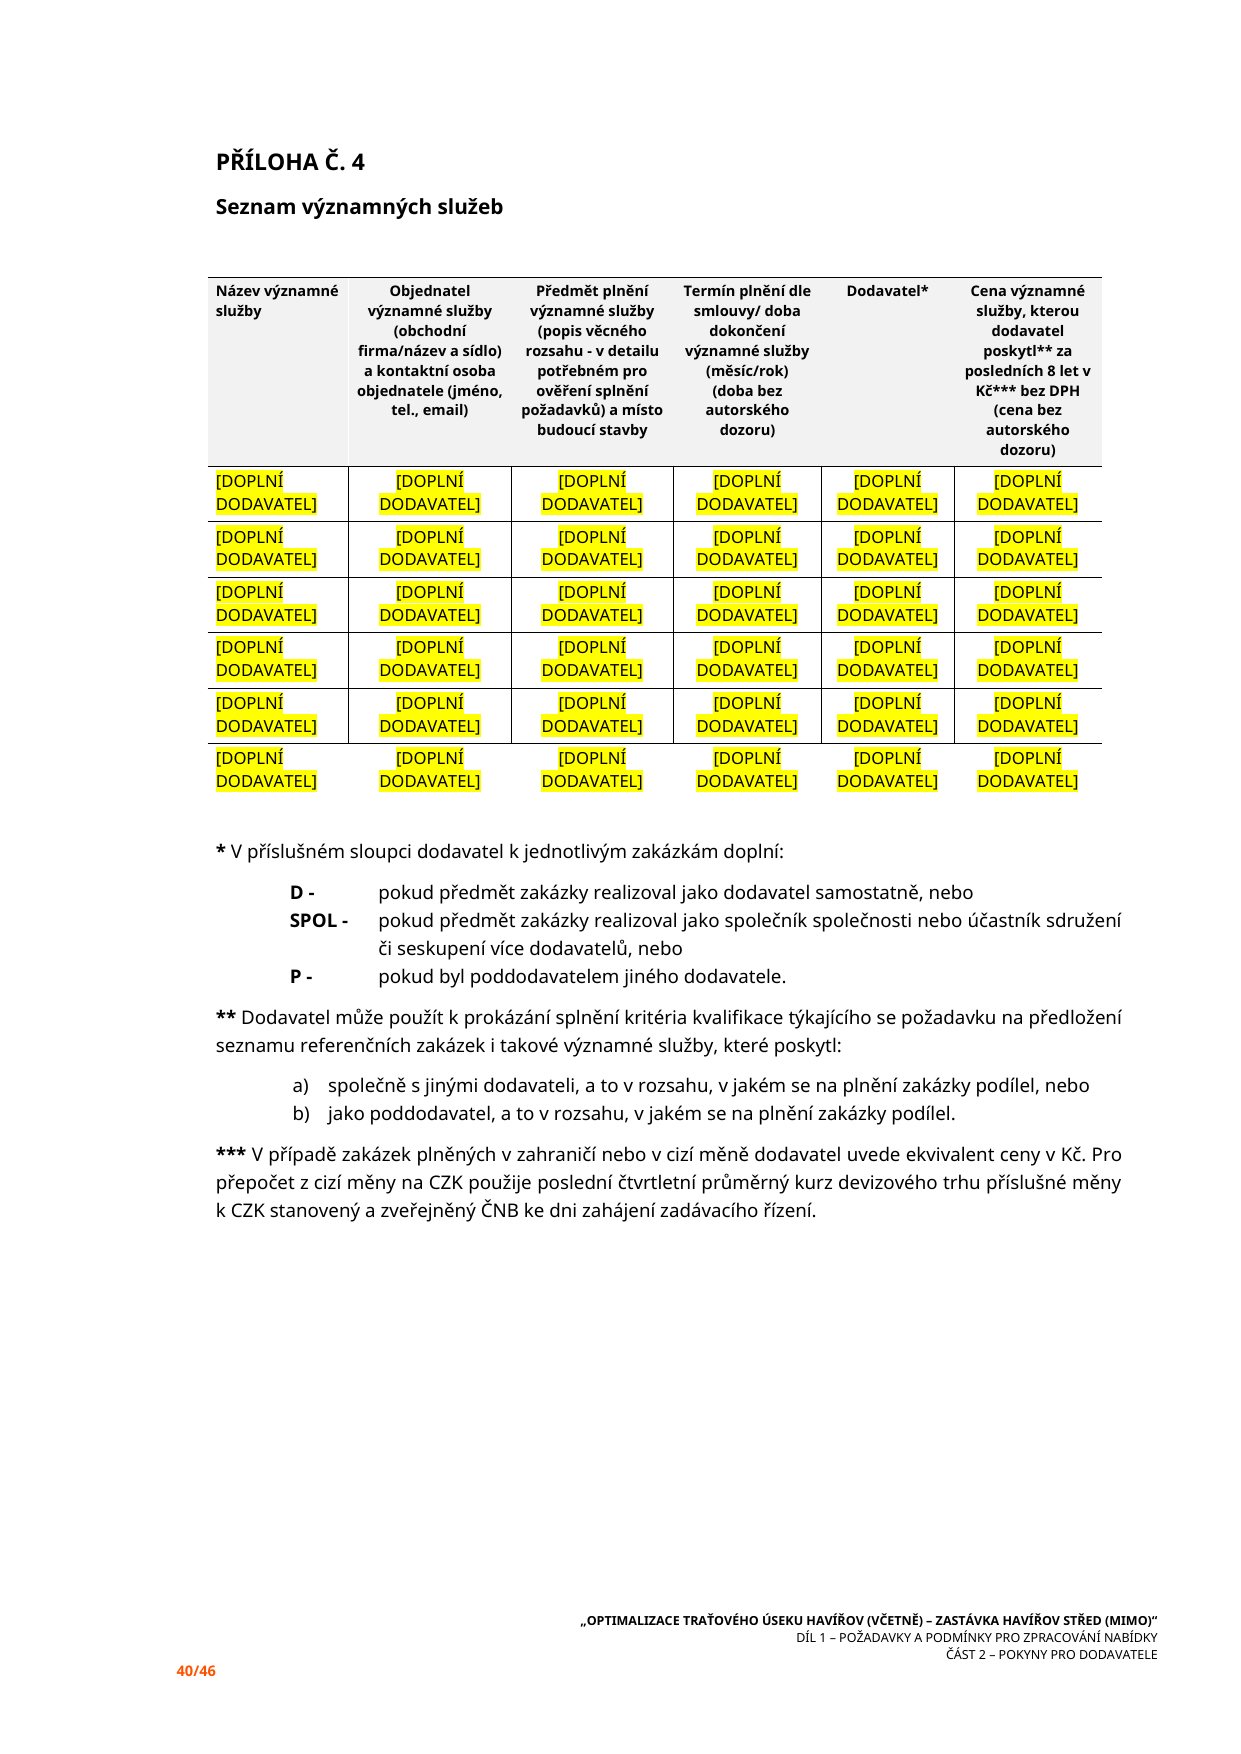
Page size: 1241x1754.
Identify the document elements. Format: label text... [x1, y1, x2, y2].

table_cell [DOPLNÍ DODAVATEL] [955, 578, 1102, 632]
table_cell [DOPLNÍ DODAVATEL] [208, 522, 348, 577]
text Příloha č. 4 [216, 146, 1122, 177]
table_cell [DOPLNÍ DODAVATEL] [208, 744, 348, 798]
table_cell [DOPLNÍ DODAVATEL] [822, 522, 954, 577]
table_cell [DOPLNÍ DODAVATEL] [349, 578, 511, 632]
table_cell [DOPLNÍ DODAVATEL] [208, 689, 348, 743]
table_header Název významné služby [208, 278, 348, 466]
table_cell [DOPLNÍ DODAVATEL] [955, 633, 1102, 687]
table_cell [DOPLNÍ DODAVATEL] [674, 633, 821, 687]
table_cell [DOPLNÍ DODAVATEL] [674, 578, 821, 632]
table_cell [DOPLNÍ DODAVATEL] [822, 633, 954, 687]
table_header Cena významné služby, kterou dodavatel poskytl** za posledních 8 let v Kč*** bez DPH (cena bez autorského dozoru) [954, 278, 1102, 466]
table_cell [DOPLNÍ DODAVATEL] [208, 578, 348, 632]
table_cell [DOPLNÍ DODAVATEL] [673, 744, 821, 798]
text P - pokud byl poddodavatelem jiného dodavatele. [289, 963, 1122, 989]
table_cell [DOPLNÍ DODAVATEL] [349, 744, 511, 798]
table_cell [DOPLNÍ DODAVATEL] [512, 522, 673, 577]
table_cell [DOPLNÍ DODAVATEL] [821, 744, 954, 798]
table_cell [DOPLNÍ DODAVATEL] [955, 689, 1102, 743]
table_header Objednatel významné služby (obchodní firma/název a sídlo) a kontaktní osoba objednatele (jméno, tel., email) [349, 278, 511, 466]
table_header Dodavatel* [821, 278, 954, 466]
text * V příslušném sloupci dodavatel k jednotlivým zakázkám doplní: [216, 839, 1122, 864]
text Seznam významných služeb [216, 192, 1122, 221]
table_cell [DOPLNÍ DODAVATEL] [511, 744, 673, 798]
text *** V případě zakázek plněných v zahraničí nebo v cizí měně dodavatel uvede ekvivalent ceny v Kč. Pro přepočet z cizí měny na CZK použije poslední čtvrtletní průměrný kurz devizového trhu příslušné měny k CZK stanovený a zveřejněný ČNB ke dni zahájení zadávacího řízení. [216, 1141, 1122, 1223]
table_cell [DOPLNÍ DODAVATEL] [208, 467, 348, 521]
text SPOL - pokud předmět zakázky realizoval jako společník společnosti nebo účastník sdružení či seskupení více dodavatelů, nebo [289, 907, 1122, 961]
table_cell [DOPLNÍ DODAVATEL] [674, 522, 821, 577]
table_cell [DOPLNÍ DODAVATEL] [674, 467, 821, 521]
table_cell [DOPLNÍ DODAVATEL] [349, 633, 511, 687]
text D - pokud předmět zakázky realizoval jako dodavatel samostatně, nebo [289, 879, 1122, 905]
table_cell [DOPLNÍ DODAVATEL] [349, 467, 511, 521]
table_cell [DOPLNÍ DODAVATEL] [822, 689, 954, 743]
text jako poddodavatel, a to v rozsahu, v jakém se na plnění zakázky podílel. [292, 1101, 1122, 1126]
table_cell [DOPLNÍ DODAVATEL] [822, 578, 954, 632]
table_header Termín plnění dle smlouvy/ doba dokončení významné služby (měsíc/rok) (doba bez autorského dozoru) [673, 278, 821, 466]
text ** Dodavatel může použít k prokázání splnění kritéria kvalifikace týkajícího se požadavku na předložení seznamu referenčních zakázek i takové významné služby, které poskytl: [216, 1004, 1122, 1057]
table_cell [DOPLNÍ DODAVATEL] [349, 522, 511, 577]
table_cell [DOPLNÍ DODAVATEL] [349, 689, 511, 743]
table_cell [DOPLNÍ DODAVATEL] [955, 522, 1102, 577]
table_cell [DOPLNÍ DODAVATEL] [822, 467, 954, 521]
table_cell [DOPLNÍ DODAVATEL] [208, 633, 348, 687]
list společně s jinými dodavateli, a to v rozsahu, v jakém se na plnění zakázky podílel, nebo [292, 1072, 1122, 1098]
table_cell [DOPLNÍ DODAVATEL] [512, 467, 673, 521]
table_cell [DOPLNÍ DODAVATEL] [512, 689, 673, 743]
table_cell [DOPLNÍ DODAVATEL] [954, 744, 1102, 798]
table_cell [DOPLNÍ DODAVATEL] [674, 689, 821, 743]
table_header Předmět plnění významné služby (popis věcného rozsahu - v detailu potřebném pro ověření splnění požadavků) a místo budoucí stavby [511, 278, 673, 466]
table_cell [DOPLNÍ DODAVATEL] [512, 578, 673, 632]
table_cell [DOPLNÍ DODAVATEL] [512, 633, 673, 687]
table_cell [DOPLNÍ DODAVATEL] [955, 467, 1102, 521]
